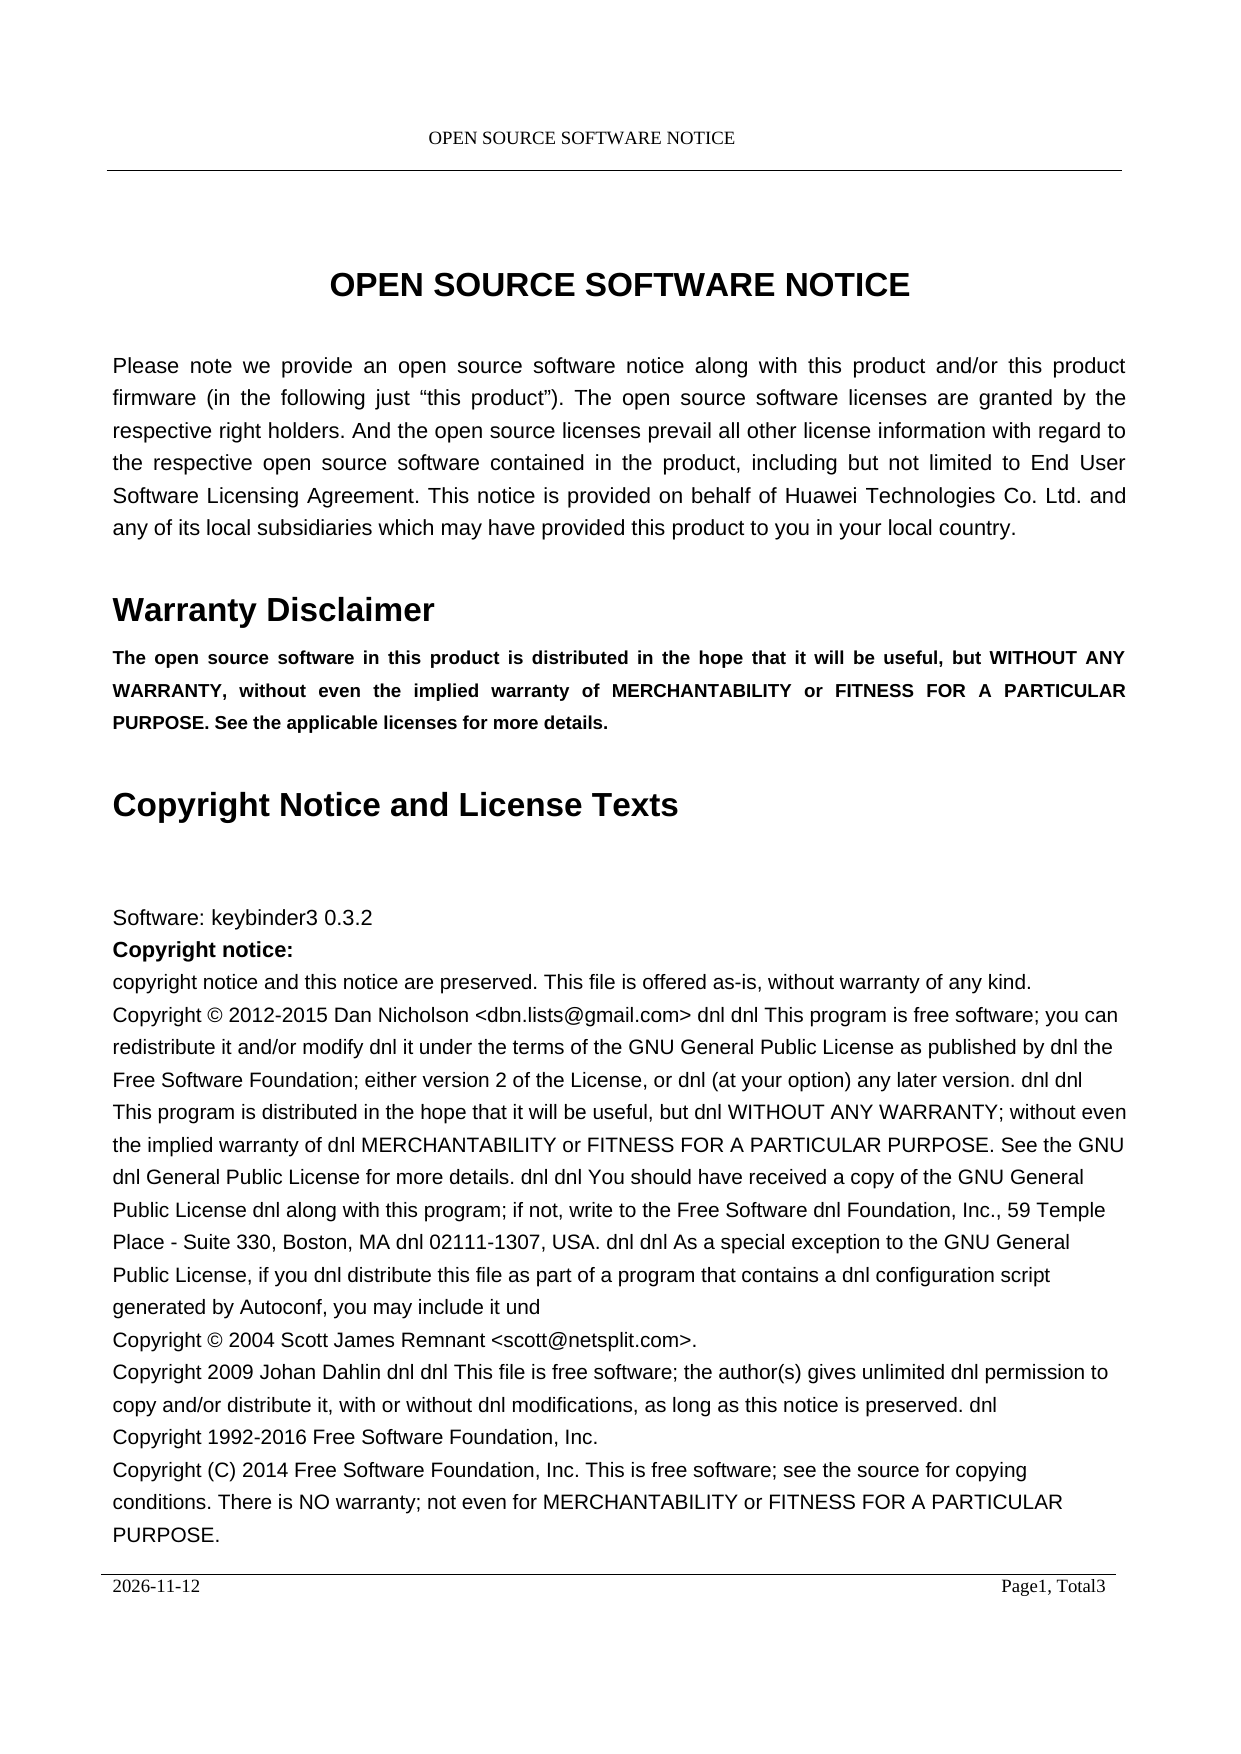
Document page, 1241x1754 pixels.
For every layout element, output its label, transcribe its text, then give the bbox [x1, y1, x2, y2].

text The open source software in this product is distributed in the hope that it will be useful, but WITHOUT ANY WARRANTY, without even the implied warranty of MERCHANTABILITY or FITNESS FOR A PARTICULAR PURPOSE. See the applicable licenses for more details. [112, 641, 1128, 739]
text Copyright notice: [112, 933, 1128, 966]
text Copyright 1992-2016 Free Software Foundation, Inc. [112, 1421, 1128, 1453]
text Copyright 2009 Johan Dahlin dnl dnl This file is free software; the author(s) gives unlimited dnl permission to copy and/or distribute it, with or without dnl modifications, as long as this notice is preserved. dnl [112, 1356, 1128, 1421]
text Copyright (C) 2014 Free Software Foundation, Inc. This is free software; see the source for copying conditions. There is NO warranty; not even for MERCHANTABILITY or FITNESS FOR A PARTICULAR PURPOSE. [112, 1453, 1128, 1551]
text Copyright Notice and License Texts [112, 771, 1128, 836]
text copyright notice and this notice are preserved. This file is offered as-is, without warranty of any kind. [112, 966, 1128, 998]
text OPEN SOURCE SOFTWARE NOTICE [112, 251, 1128, 316]
text Software: keybinder3 0.3.2 [112, 901, 1128, 933]
text Warranty Disclaimer [112, 576, 1128, 641]
text Copyright © 2004 Scott James Remnant <scott@netsplit.com>. [112, 1323, 1128, 1356]
text Copyright © 2012-2015 Dan Nicholson <dbn.lists@gmail.com> dnl dnl This program is free software; you can redistribute it and/or modify dnl it under the terms of the GNU General Public License as published by dnl the Free Software Foundation; either version 2 of the License, or dnl (at your option) any later version. dnl dnl This program is distributed in the hope that it will be useful, but dnl WITHOUT ANY WARRANTY; without even the implied warranty of dnl MERCHANTABILITY or FITNESS FOR A PARTICULAR PURPOSE. See the GNU dnl General Public License for more details. dnl dnl You should have received a copy of the GNU General Public License dnl along with this program; if not, write to the Free Software dnl Foundation, Inc., 59 Temple Place - Suite 330, Boston, MA dnl 02111-1307, USA. dnl dnl As a special exception to the GNU General Public License, if you dnl distribute this file as part of a program that contains a dnl configuration script generated by Autoconf, you may include it und [112, 998, 1128, 1323]
text Please note we provide an open source software notice along with this product and/or this product firmware (in the following just “this product”). The open source software licenses are granted by the respective right holders. And the open source licenses prevail all other license information with regard to the respective open source software contained in the product, including but not limited to End User Software Licensing Agreement. This notice is provided on behalf of Huawei Technologies Co. Ltd. and any of its local subsidiaries which may have provided this product to you in your local country. [112, 349, 1128, 544]
